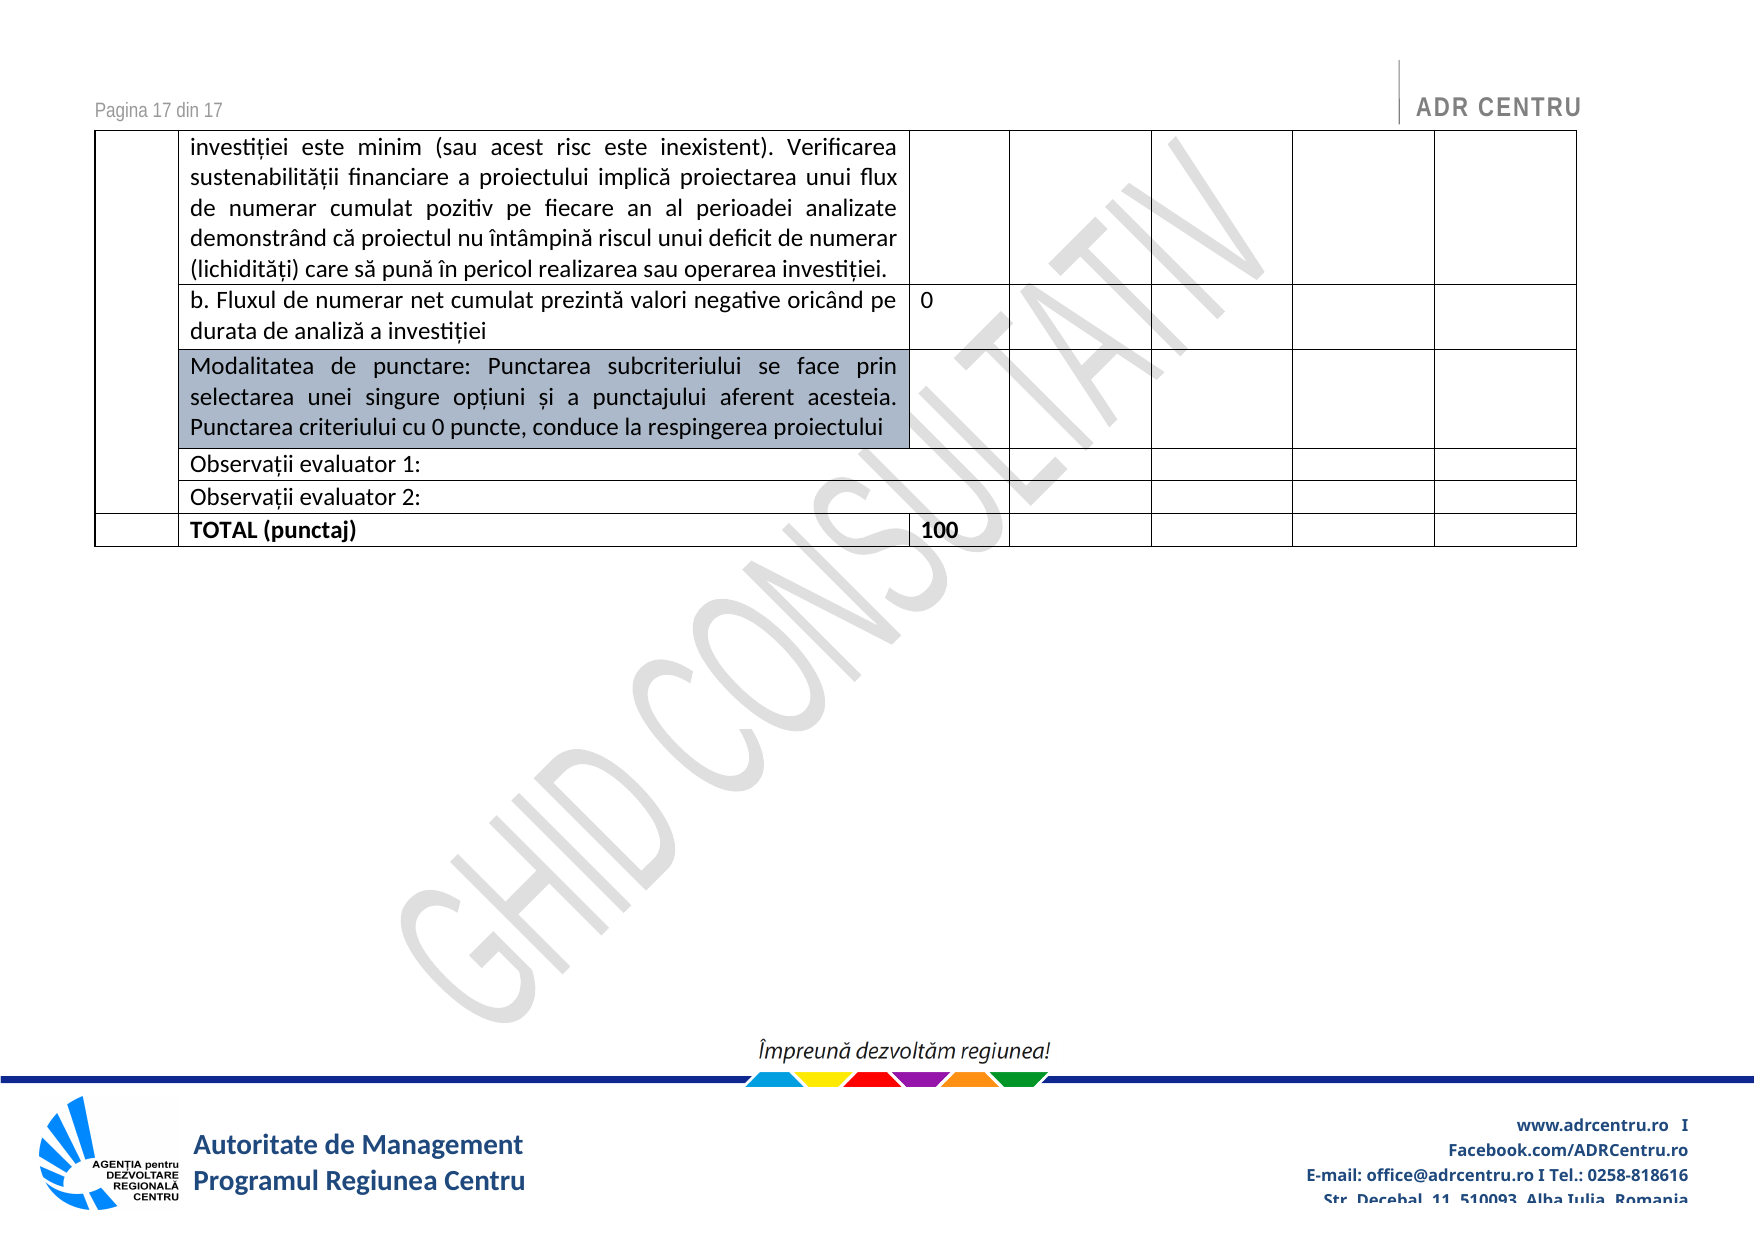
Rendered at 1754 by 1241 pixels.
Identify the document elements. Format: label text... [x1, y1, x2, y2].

table_cell [1293, 350, 1434, 448]
table_cell Observaţii evaluator 1: [179, 449, 1009, 480]
table_cell [1152, 131, 1292, 283]
table_cell [1435, 131, 1576, 283]
table_cell 100 [910, 514, 1009, 546]
table_cell [910, 350, 1009, 448]
table_cell [1152, 481, 1292, 513]
table_cell [96, 514, 178, 546]
table_cell b. Fluxul de numerar net cumulat prezintă valori negative oricând pe durata de analiză a investiţiei [179, 285, 909, 349]
table_cell [1010, 449, 1151, 480]
table_cell [1152, 285, 1292, 349]
table_cell [1435, 350, 1576, 448]
picture [791, 1072, 1754, 1087]
table_cell [1293, 514, 1434, 546]
table_cell [1293, 481, 1434, 513]
table_cell [1293, 131, 1434, 283]
table_cell Observaţii evaluator 2: [179, 481, 1009, 513]
table_cell [1435, 285, 1576, 349]
table_cell [1010, 481, 1151, 513]
table_cell [1010, 285, 1151, 349]
table_cell 0 [910, 285, 1009, 349]
table_cell [1152, 350, 1292, 448]
table_cell [1010, 131, 1151, 283]
table_cell TOTAL (punctaj) [179, 514, 909, 546]
table_cell 2 [910, 131, 1009, 283]
picture [0, 1072, 758, 1087]
table_cell [96, 131, 178, 513]
table_cell [1435, 449, 1576, 480]
table_cell [1010, 350, 1151, 448]
table_cell [1152, 514, 1292, 546]
table_cell [1293, 285, 1434, 349]
table_cell [1152, 449, 1292, 480]
table_cell [1435, 514, 1576, 546]
picture [745, 1037, 1064, 1064]
table_cell [1293, 449, 1434, 480]
table_cell Modalitatea de punctare: Punctarea subcriteriului se face prin selectarea unei singure opțiuni și a punctajului aferent acesteia. Punctarea criteriului cu 0 puncte, conduce la respingerea proiectului [179, 350, 909, 448]
picture [39, 1096, 179, 1210]
table_cell [1435, 481, 1576, 513]
table_cell [1010, 514, 1151, 546]
